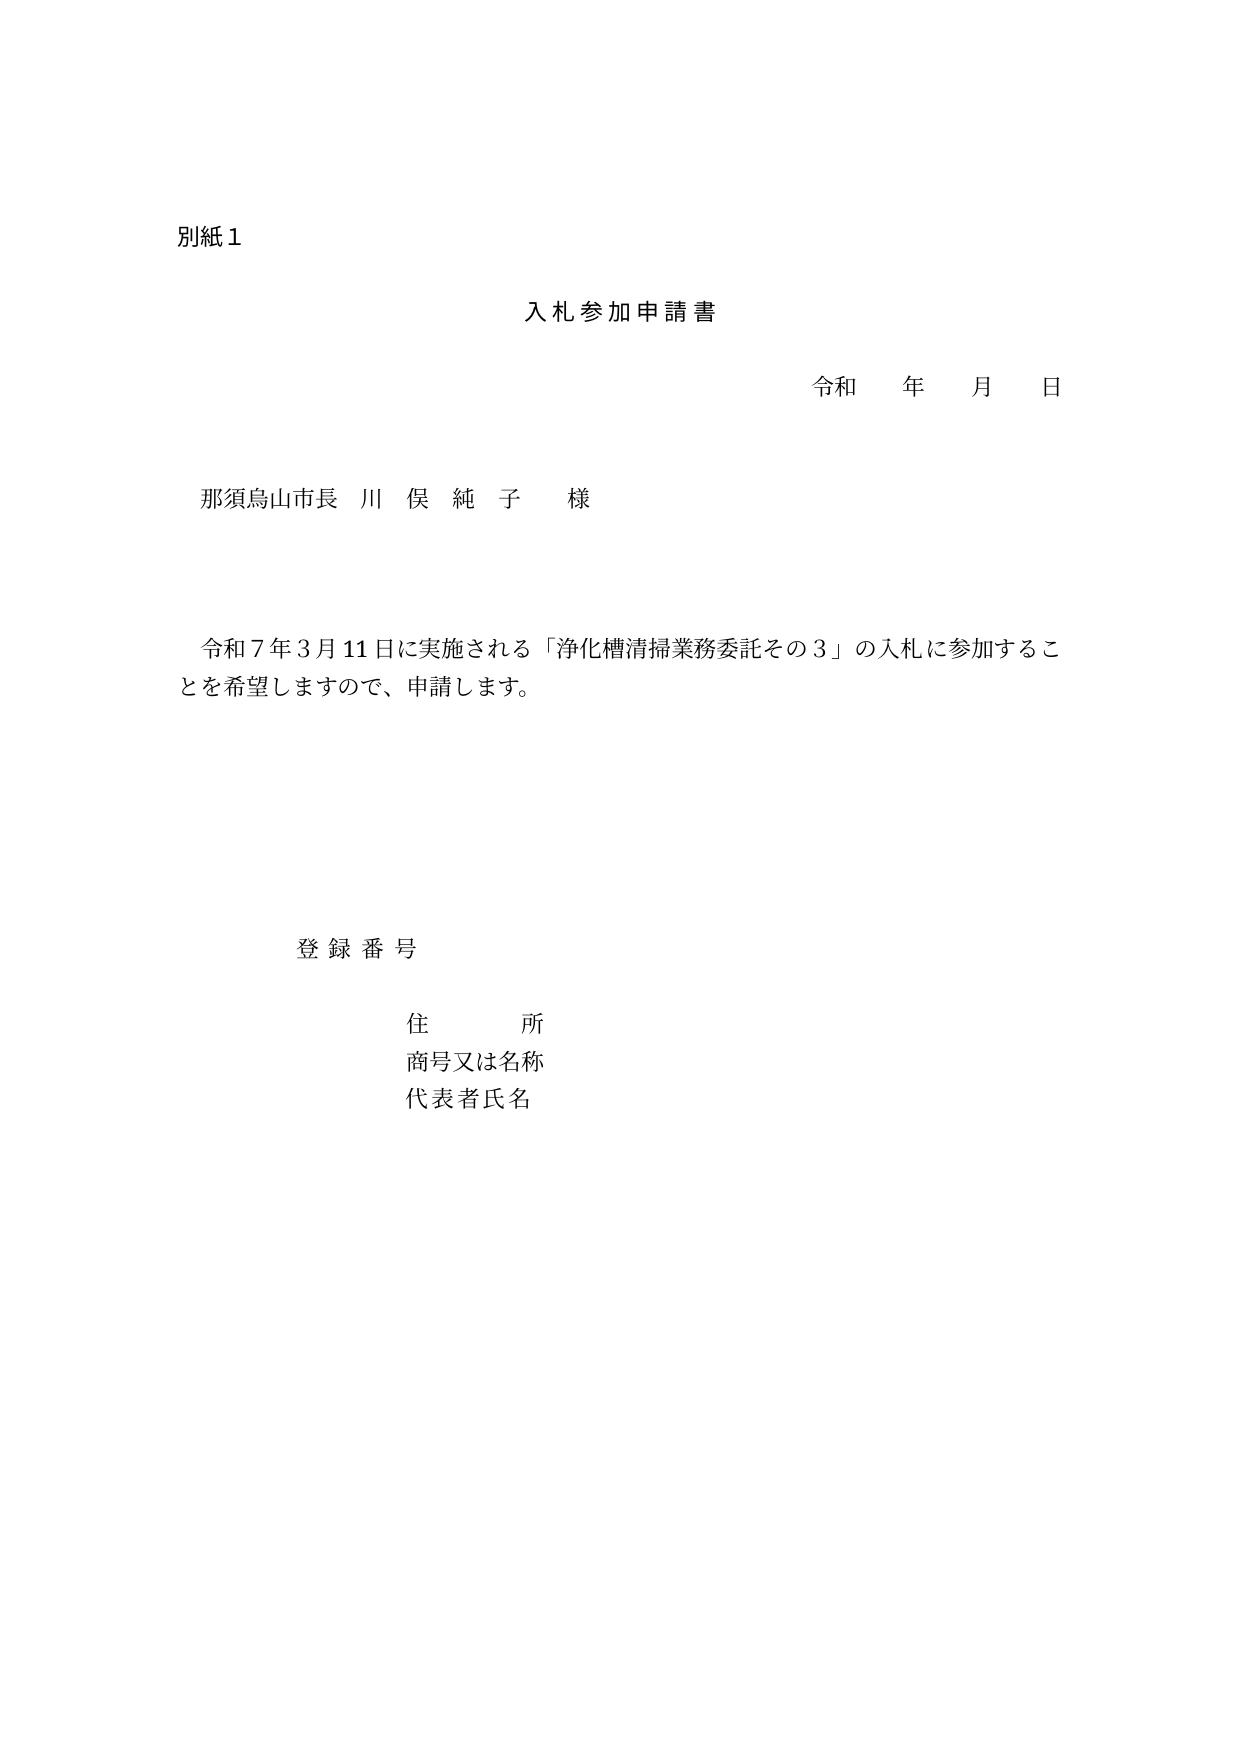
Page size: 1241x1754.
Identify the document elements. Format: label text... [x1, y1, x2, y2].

text 別紙１ [177, 217, 1063, 254]
text 商号又は名称 [177, 1042, 1063, 1079]
text 住 所 [177, 1004, 1063, 1042]
text 令和 年 月 日 [177, 367, 1063, 404]
text 代表者氏名 [177, 1079, 1063, 1117]
text 令和７年３月11日に実施される「浄化槽清掃業務委託その３」の入札に参加することを希望しますので、申請します。 [177, 629, 1063, 704]
text 那須烏山市長 川 俣 純 子 様 [177, 479, 1063, 517]
text 入 札 参 加 申 請 書 [177, 292, 1063, 329]
text 登録番号 [177, 929, 1063, 967]
